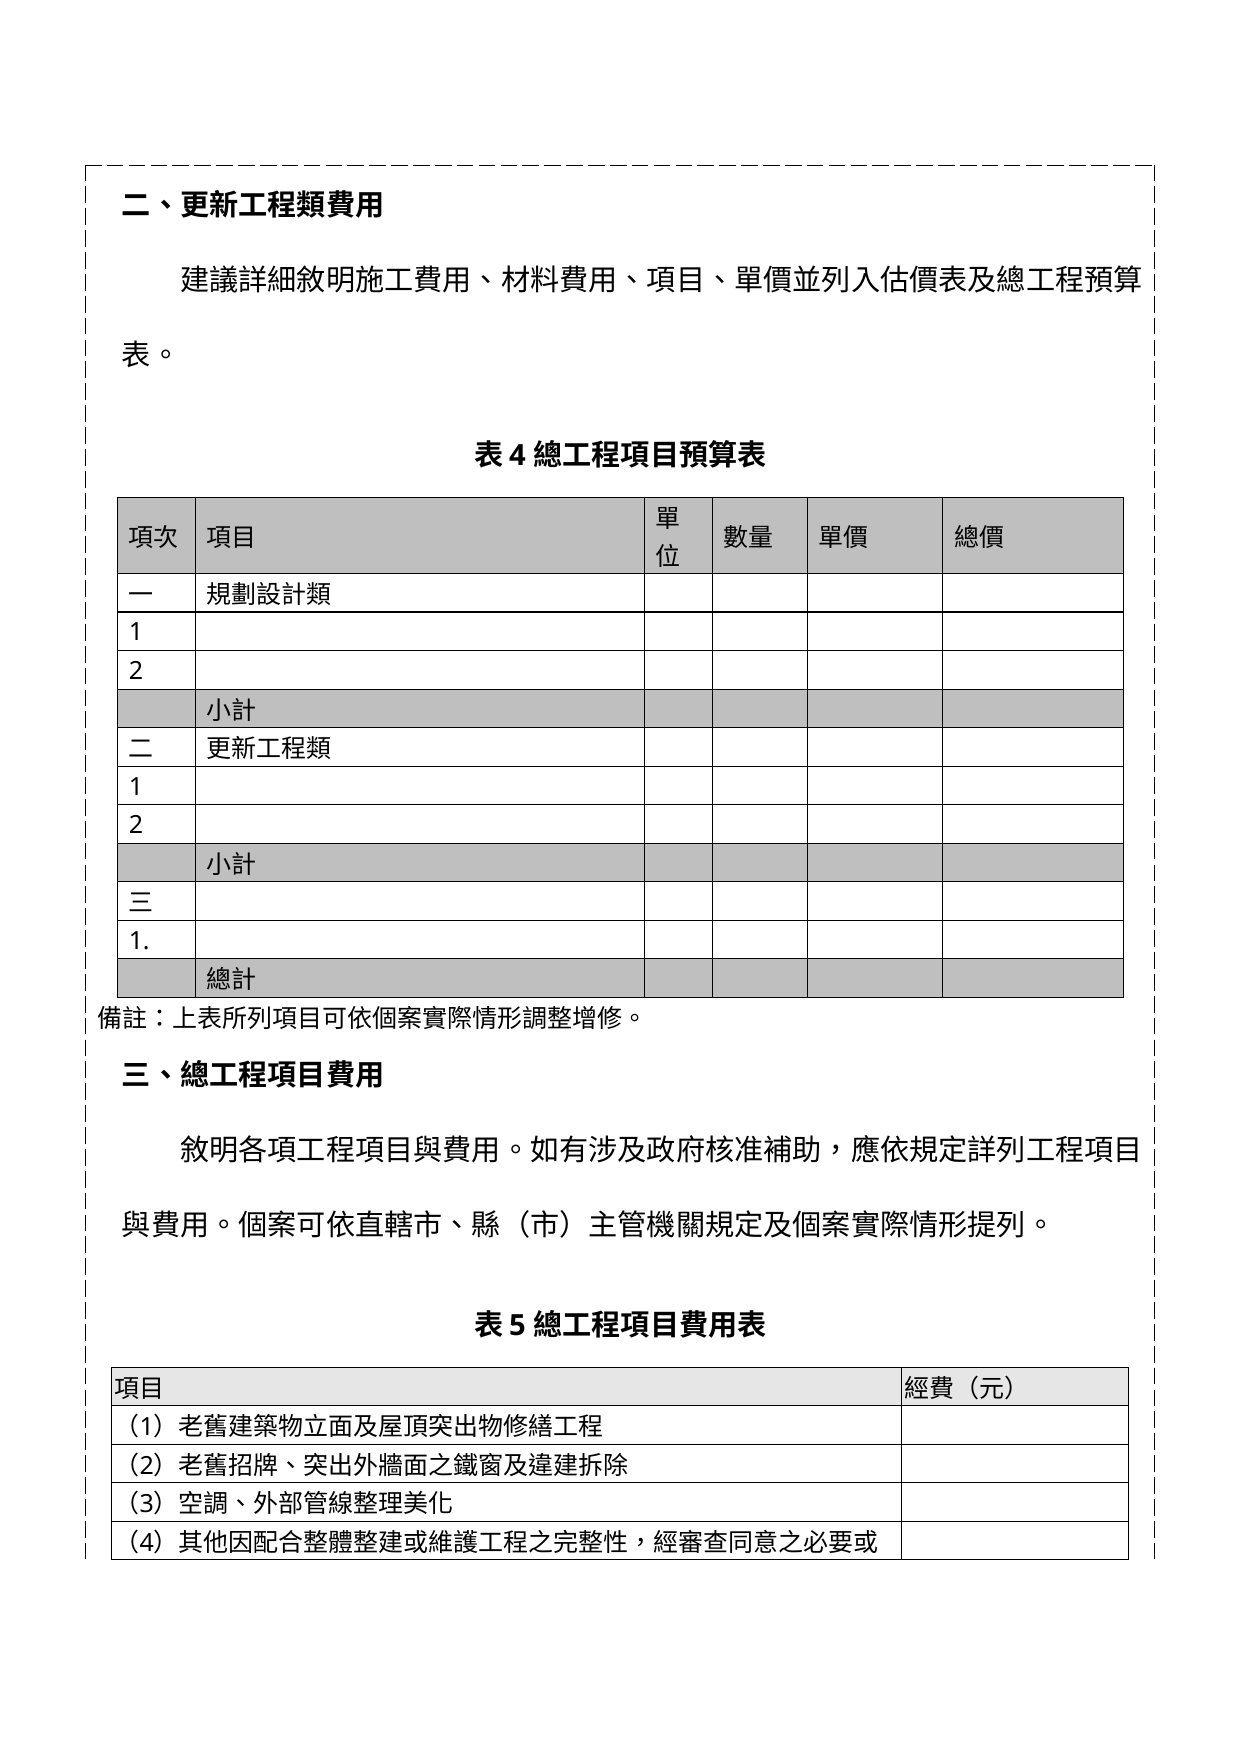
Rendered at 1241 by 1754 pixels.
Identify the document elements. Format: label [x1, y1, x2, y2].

table_header [85, 165, 1155, 1560]
